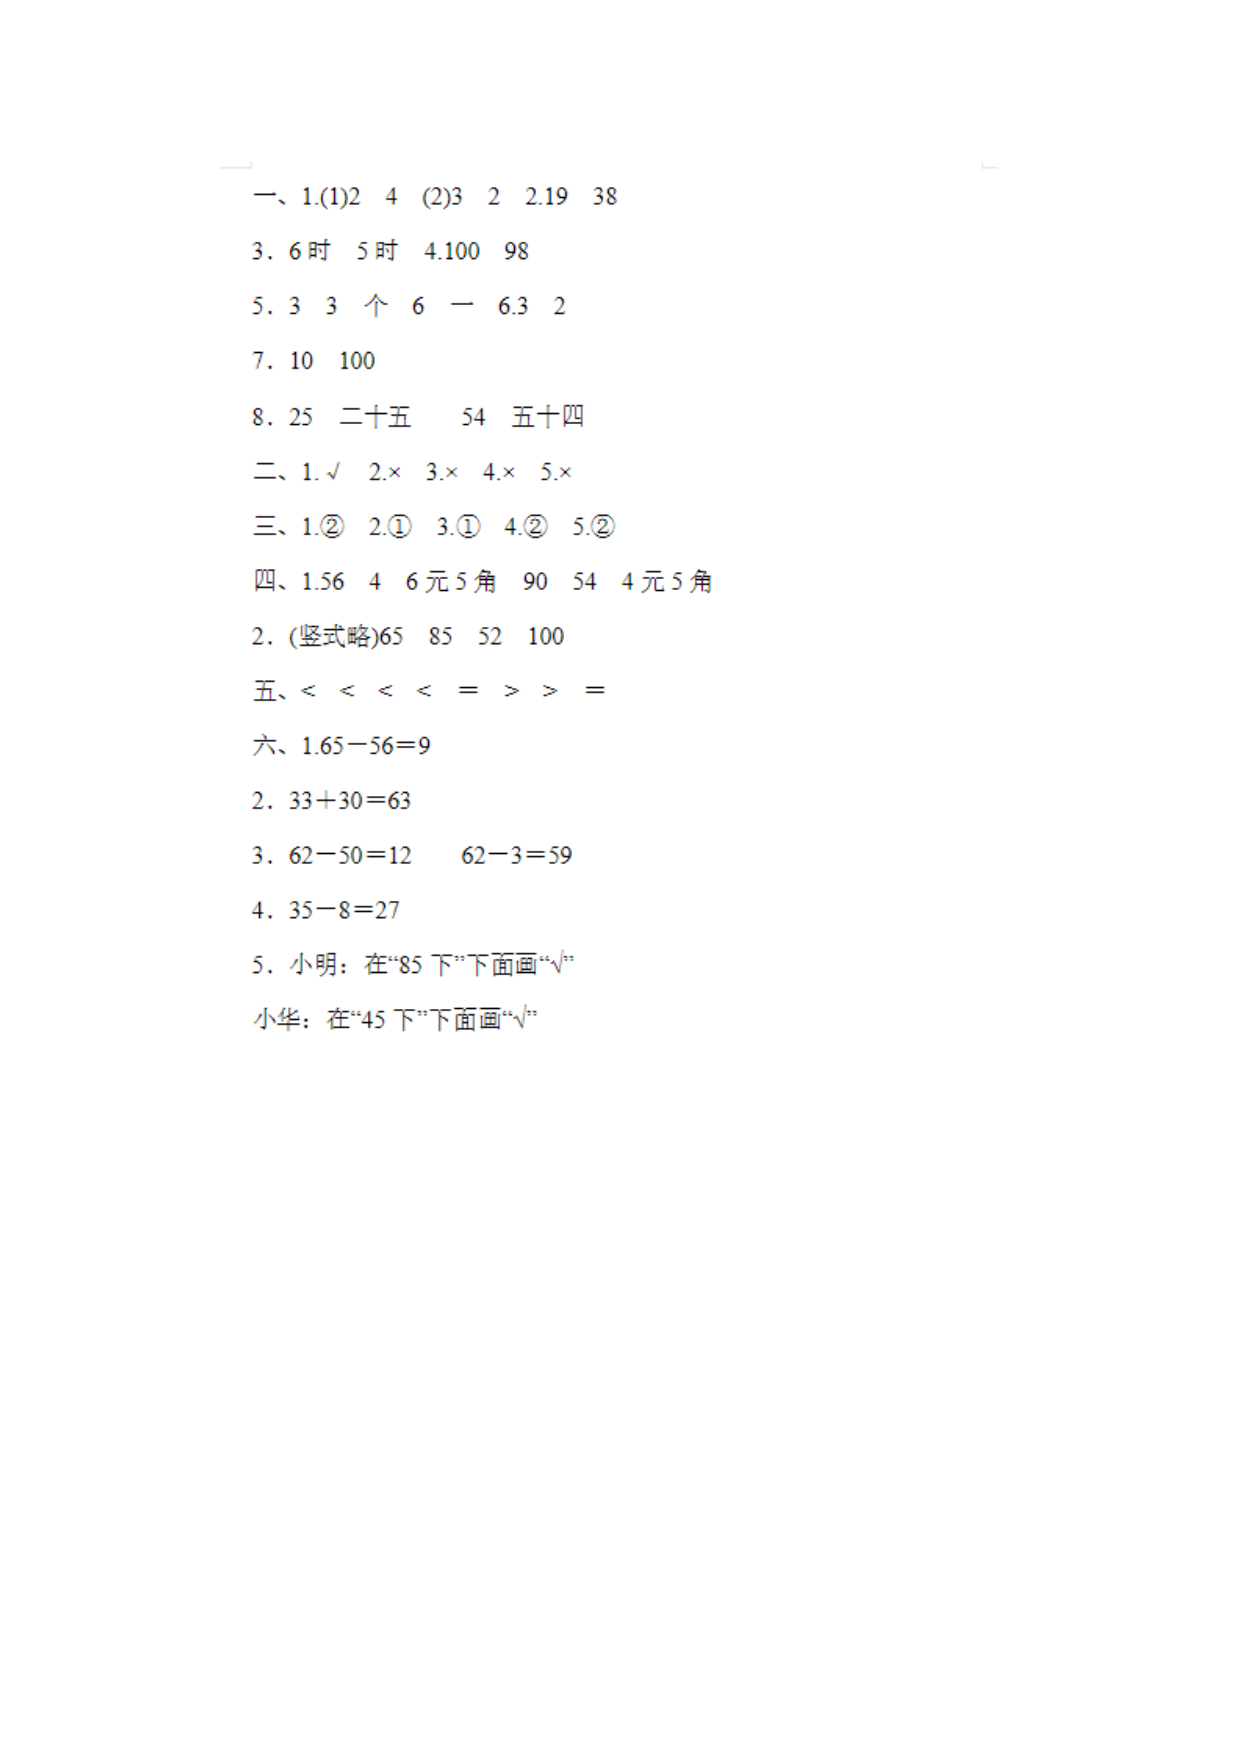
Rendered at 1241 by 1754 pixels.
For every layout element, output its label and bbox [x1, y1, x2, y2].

picture [187, 162, 999, 1044]
